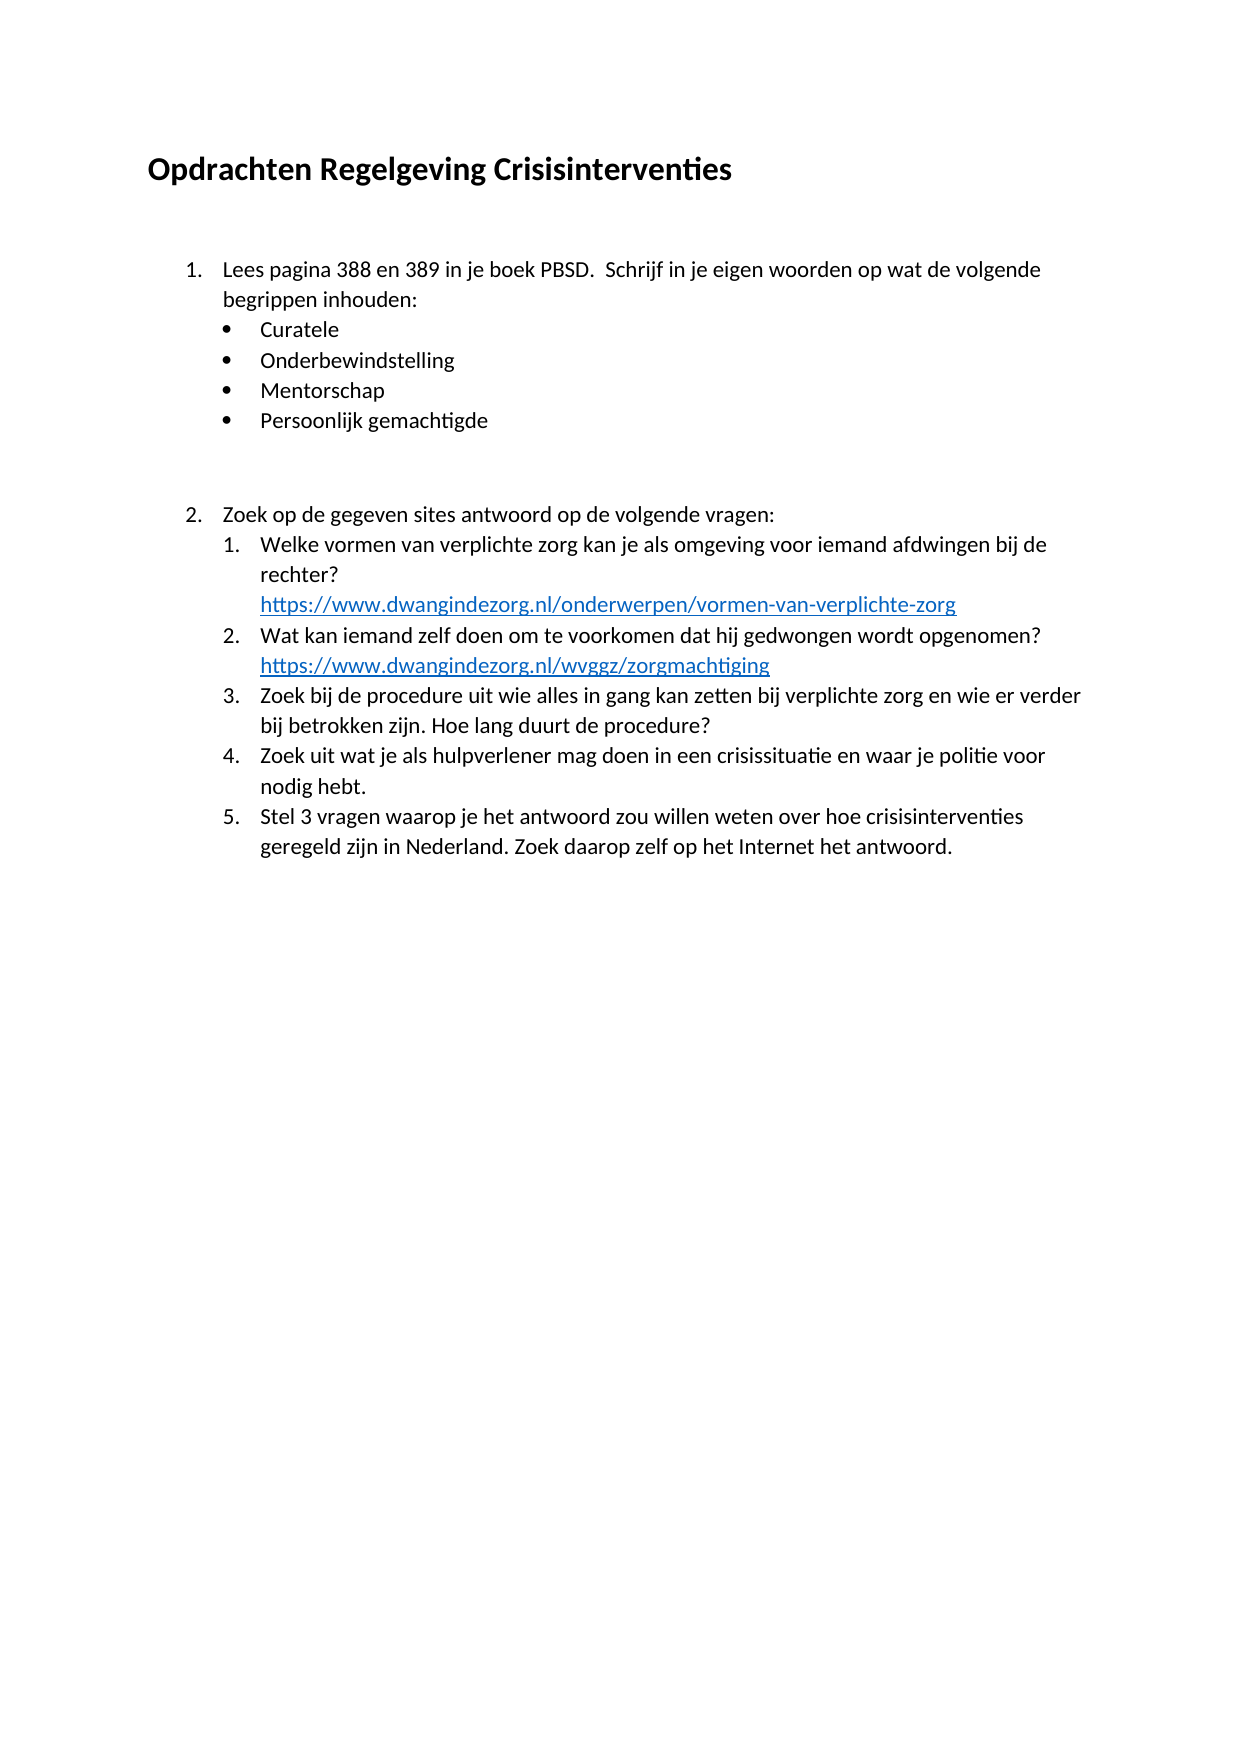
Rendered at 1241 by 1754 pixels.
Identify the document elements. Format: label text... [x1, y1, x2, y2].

list Lees pagina 388 en 389 in je boek PBSD. Schrijf in je eigen woorden op wat de volgende begrippen inhouden: [185, 255, 1093, 313]
list Mentorschap [223, 376, 1093, 404]
list Stel 3 vragen waarop je het antwoord zou willen weten over hoe crisisinterventies geregeld zijn in Nederland. Zoek daarop zelf op het Internet het antwoord. [223, 802, 1093, 860]
list https://www.dwangindezorg.nl/wvggz/zorgmachtiging [260, 651, 1093, 679]
list Zoek uit wat je als hulpverlener mag doen in een crisissituatie en waar je politie voor nodig hebt. [223, 742, 1093, 800]
list Welke vormen van verplichte zorg kan je als omgeving voor iemand afdwingen bij de rechter? [223, 530, 1093, 588]
list Curatele [223, 316, 1093, 343]
list Persoonlijk gemachtigde [223, 406, 1093, 434]
list https://www.dwangindezorg.nl/onderwerpen/vormen-van-verplichte-zorg [260, 591, 1093, 618]
list Wat kan iemand zelf doen om te voorkomen dat hij gedwongen wordt opgenomen? [223, 621, 1093, 649]
list Zoek bij de procedure uit wie alles in gang kan zetten bij verplichte zorg en wie er verder bij betrokken zijn. Hoe lang duurt de procedure? [223, 681, 1093, 739]
list Zoek op de gegeven sites antwoord op de volgende vragen: [185, 500, 1093, 528]
list Onderbewindstelling [223, 346, 1093, 374]
text Opdrachten Regelgeving Crisisinterventies [148, 148, 1093, 188]
